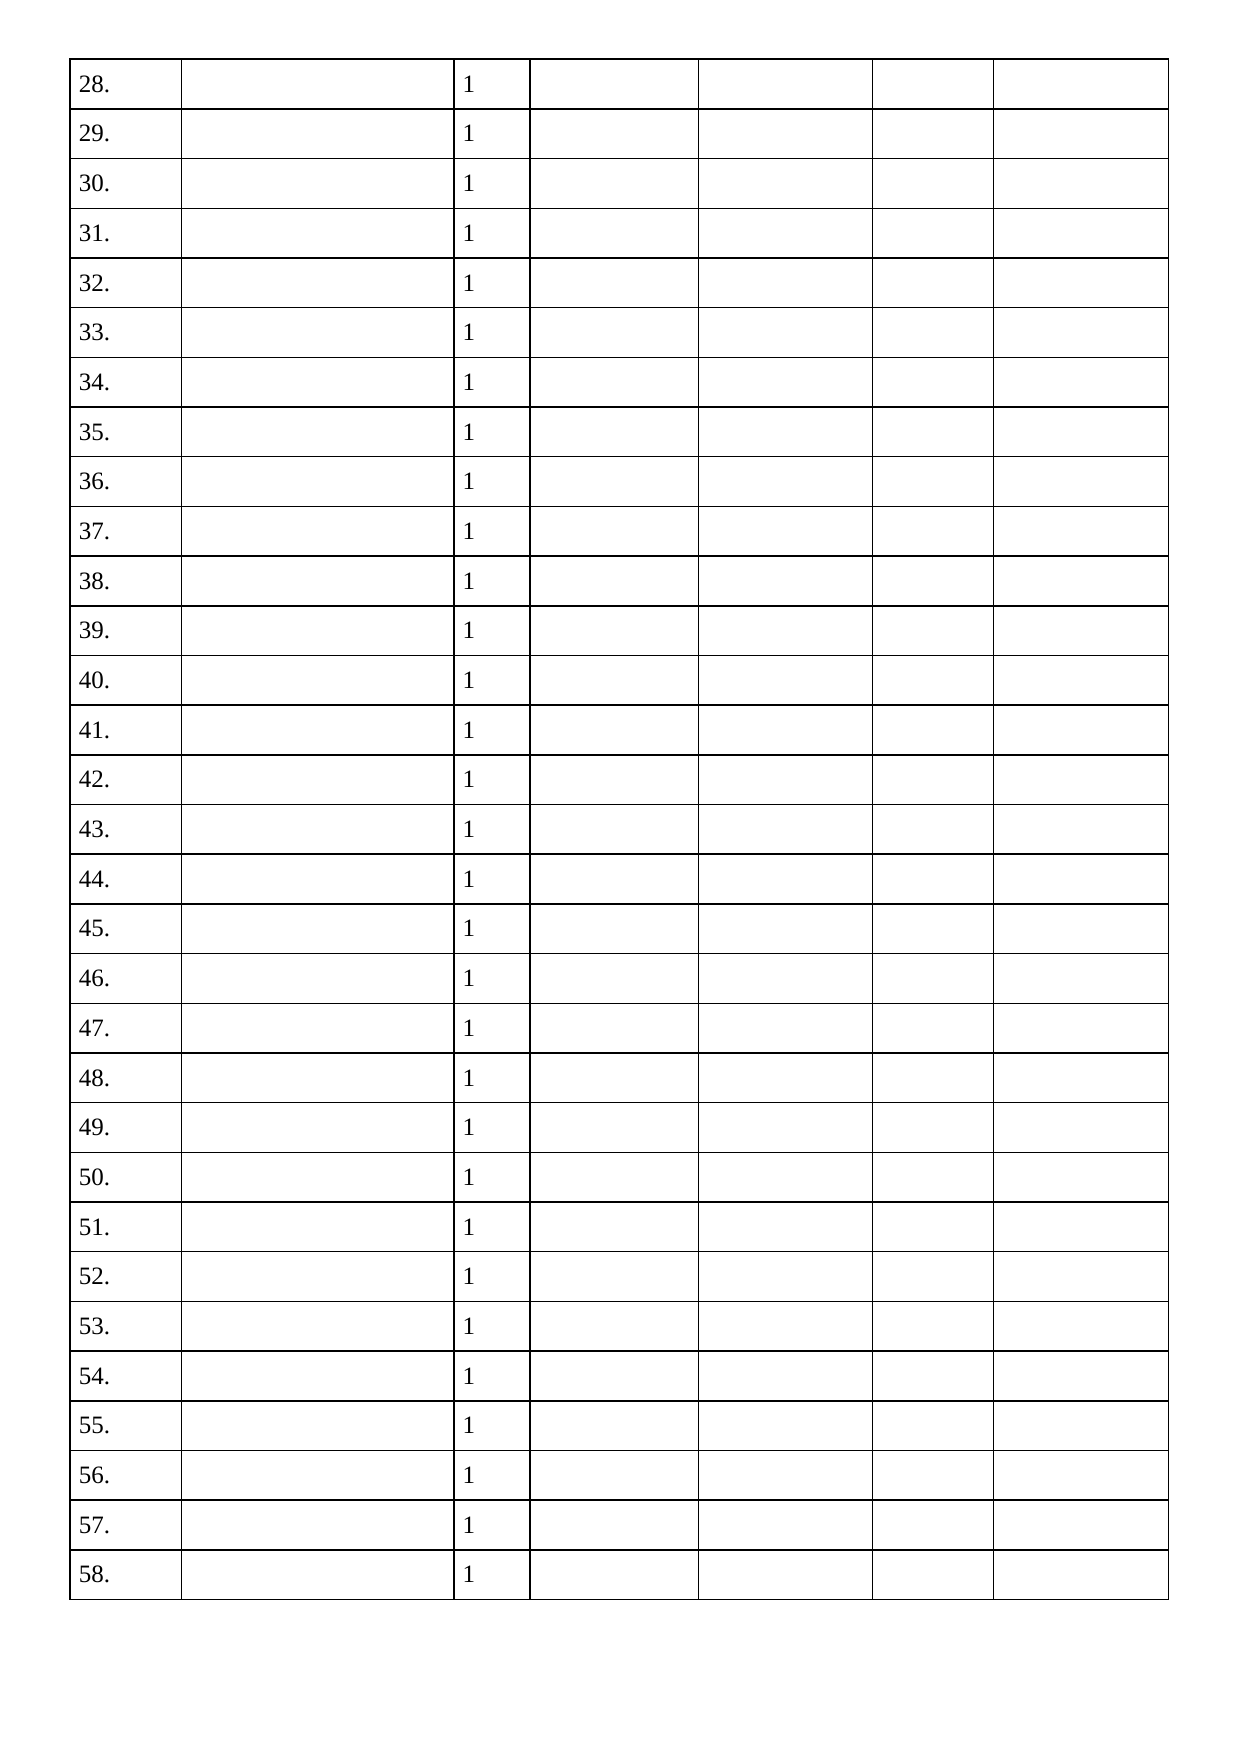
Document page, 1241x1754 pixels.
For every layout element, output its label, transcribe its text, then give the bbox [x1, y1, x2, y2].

table_cell [699, 358, 872, 406]
table_cell [699, 1054, 872, 1102]
table_cell [531, 507, 698, 555]
table_cell [182, 1501, 453, 1549]
table_cell 1 [455, 1203, 529, 1251]
table_cell [182, 905, 453, 953]
table_cell 1 [455, 656, 529, 704]
table_cell [182, 1054, 453, 1102]
table_header [873, 60, 993, 108]
table_cell [182, 507, 453, 555]
table_cell [873, 954, 993, 1002]
table_cell [699, 706, 872, 754]
table_cell [873, 805, 993, 853]
table_cell 44. [71, 855, 181, 903]
table_cell [873, 756, 993, 804]
table_cell 36. [71, 457, 181, 506]
table_header [699, 60, 872, 108]
table_cell 47. [71, 1004, 181, 1052]
table_cell 48. [71, 1054, 181, 1102]
table_cell 1 [455, 1054, 529, 1102]
table_cell [994, 557, 1168, 605]
table_cell [994, 1551, 1168, 1599]
table_cell [182, 706, 453, 754]
table_cell [182, 756, 453, 804]
table_cell [531, 1004, 698, 1052]
table_cell [873, 209, 993, 257]
table_header 28. [71, 60, 181, 108]
table_cell [531, 1203, 698, 1251]
table_cell 39. [71, 607, 181, 654]
table_cell 1 [455, 209, 529, 257]
table_cell [531, 1252, 698, 1301]
table_cell [873, 358, 993, 406]
table_cell [182, 855, 453, 903]
table_cell [699, 209, 872, 257]
table_cell [994, 656, 1168, 704]
table_cell [531, 1402, 698, 1449]
table_cell [699, 756, 872, 804]
table_cell [182, 954, 453, 1002]
table_cell [873, 159, 993, 207]
table_cell [873, 656, 993, 704]
table_cell 1 [455, 1103, 529, 1151]
table_header [182, 60, 453, 108]
table_cell [994, 1103, 1168, 1151]
table_cell [873, 1501, 993, 1549]
table_cell 1 [455, 756, 529, 804]
table_cell [994, 805, 1168, 853]
table_cell [182, 457, 453, 506]
table_cell [699, 1203, 872, 1251]
table_cell 42. [71, 756, 181, 804]
table_cell [182, 408, 453, 456]
table_cell 41. [71, 706, 181, 754]
table_cell [994, 1302, 1168, 1350]
table_cell [182, 1252, 453, 1301]
table_cell [873, 1302, 993, 1350]
table_cell 1 [455, 706, 529, 754]
table_cell [531, 1451, 698, 1499]
table_cell [531, 954, 698, 1002]
table_cell 1 [455, 1302, 529, 1350]
table_cell [182, 1451, 453, 1499]
table_cell [531, 756, 698, 804]
table_cell 1 [455, 557, 529, 605]
table_cell [699, 259, 872, 307]
table_cell [699, 607, 872, 654]
table_cell [994, 457, 1168, 506]
table_cell [531, 457, 698, 506]
table_cell 38. [71, 557, 181, 605]
table_cell [873, 457, 993, 506]
table_cell [531, 855, 698, 903]
table_cell [182, 1352, 453, 1400]
table_cell [182, 557, 453, 605]
table_cell 43. [71, 805, 181, 853]
table_cell [531, 1103, 698, 1151]
table_cell [873, 1054, 993, 1102]
table_cell [994, 954, 1168, 1002]
table_cell [531, 259, 698, 307]
table_cell [994, 507, 1168, 555]
table_cell [699, 1551, 872, 1599]
table_cell [994, 1153, 1168, 1201]
table_cell [873, 1004, 993, 1052]
table_cell 52. [71, 1252, 181, 1301]
table_cell [994, 159, 1168, 207]
table_cell [699, 1501, 872, 1549]
table_cell [531, 159, 698, 207]
table_cell [531, 706, 698, 754]
table_cell [873, 607, 993, 654]
table_cell [994, 408, 1168, 456]
table_cell [873, 855, 993, 903]
table_cell [873, 308, 993, 356]
table_cell 34. [71, 358, 181, 406]
table_cell [994, 1252, 1168, 1301]
table_cell [699, 507, 872, 555]
table_cell 1 [455, 358, 529, 406]
table_cell [873, 1402, 993, 1449]
table_cell 1 [455, 1004, 529, 1052]
table_cell 1 [455, 507, 529, 555]
table_cell [699, 1004, 872, 1052]
table_cell 1 [455, 457, 529, 506]
table_cell [699, 557, 872, 605]
table_cell 49. [71, 1103, 181, 1151]
table_cell 50. [71, 1153, 181, 1201]
table_cell [531, 905, 698, 953]
table_cell [873, 1153, 993, 1201]
table_cell 1 [455, 607, 529, 654]
table_cell 1 [455, 805, 529, 853]
table_cell [873, 1252, 993, 1301]
table_cell [531, 557, 698, 605]
table_cell [531, 1153, 698, 1201]
table_cell [699, 855, 872, 903]
table_cell [531, 110, 698, 158]
table_cell 33. [71, 308, 181, 356]
table_cell [531, 1352, 698, 1400]
table_cell 1 [455, 1352, 529, 1400]
table_header 1 [455, 60, 529, 108]
table_cell [182, 110, 453, 158]
table_header [994, 60, 1168, 108]
table_cell [182, 1103, 453, 1151]
table_cell [531, 1054, 698, 1102]
table_cell [873, 1203, 993, 1251]
table_cell [873, 1451, 993, 1499]
table_cell [994, 1004, 1168, 1052]
table_cell 1 [455, 855, 529, 903]
table_cell [182, 259, 453, 307]
table_cell 57. [71, 1501, 181, 1549]
table_header [531, 60, 698, 108]
table_cell [699, 159, 872, 207]
table_cell [994, 308, 1168, 356]
table_cell [531, 805, 698, 853]
table_cell [994, 259, 1168, 307]
table_cell [182, 805, 453, 853]
table_cell [994, 855, 1168, 903]
table_cell [531, 656, 698, 704]
table_cell [994, 1203, 1168, 1251]
table_cell [531, 1551, 698, 1599]
table_cell 1 [455, 1402, 529, 1449]
table_cell 53. [71, 1302, 181, 1350]
table_cell [699, 1451, 872, 1499]
table_cell [531, 408, 698, 456]
table_cell [699, 954, 872, 1002]
table_cell 29. [71, 110, 181, 158]
table_cell [873, 557, 993, 605]
table_cell 1 [455, 159, 529, 207]
table_cell [182, 1004, 453, 1052]
table_cell 1 [455, 954, 529, 1002]
table_cell 58. [71, 1551, 181, 1599]
table_cell 1 [455, 1252, 529, 1301]
table_cell [182, 1402, 453, 1449]
table_cell [994, 1054, 1168, 1102]
table_cell [873, 1103, 993, 1151]
table_cell 32. [71, 259, 181, 307]
table_cell [873, 110, 993, 158]
table_cell 51. [71, 1203, 181, 1251]
table_cell [873, 1352, 993, 1400]
table_cell 1 [455, 1153, 529, 1201]
table_cell [182, 159, 453, 207]
table_cell [699, 408, 872, 456]
table_cell [699, 1153, 872, 1201]
table_cell [531, 1302, 698, 1350]
table_cell [182, 308, 453, 356]
table_cell [994, 1451, 1168, 1499]
table_cell 1 [455, 1451, 529, 1499]
table_cell [699, 1302, 872, 1350]
table_cell 54. [71, 1352, 181, 1400]
table_cell [873, 408, 993, 456]
table_cell [873, 1551, 993, 1599]
table_cell [699, 805, 872, 853]
table_cell [699, 905, 872, 953]
table_cell [531, 358, 698, 406]
table_cell 56. [71, 1451, 181, 1499]
table_cell [994, 607, 1168, 654]
table_cell [699, 1352, 872, 1400]
table_cell [699, 110, 872, 158]
table_cell [182, 607, 453, 654]
table_cell [531, 209, 698, 257]
table_cell [994, 1352, 1168, 1400]
table_cell 46. [71, 954, 181, 1002]
table_cell [873, 706, 993, 754]
table_cell [182, 1302, 453, 1350]
table_cell [994, 358, 1168, 406]
table_cell [994, 209, 1168, 257]
table_cell [994, 706, 1168, 754]
table_cell [873, 259, 993, 307]
table_cell [994, 1501, 1168, 1549]
table_cell 31. [71, 209, 181, 257]
table_cell [531, 607, 698, 654]
table_cell 37. [71, 507, 181, 555]
table_cell [699, 1252, 872, 1301]
table_cell [531, 1501, 698, 1549]
table_cell [182, 656, 453, 704]
table_cell 1 [455, 408, 529, 456]
table_cell [994, 1402, 1168, 1449]
table_cell 1 [455, 905, 529, 953]
table_cell [182, 1153, 453, 1201]
table_cell 1 [455, 110, 529, 158]
table_cell 1 [455, 1551, 529, 1599]
table_cell [994, 110, 1168, 158]
table_cell [699, 1402, 872, 1449]
table_cell 1 [455, 1501, 529, 1549]
table_cell [182, 1551, 453, 1599]
table_cell [182, 358, 453, 406]
table_cell [699, 656, 872, 704]
table_cell 40. [71, 656, 181, 704]
table_cell 35. [71, 408, 181, 456]
table_cell 30. [71, 159, 181, 207]
table_cell 45. [71, 905, 181, 953]
table_cell [699, 1103, 872, 1151]
table_cell [699, 457, 872, 506]
table_cell 55. [71, 1402, 181, 1449]
table_cell [994, 756, 1168, 804]
table_cell [873, 507, 993, 555]
table_cell 1 [455, 308, 529, 356]
table_cell [182, 1203, 453, 1251]
table_cell [699, 308, 872, 356]
table_cell [531, 308, 698, 356]
table_cell 1 [455, 259, 529, 307]
table_cell [182, 209, 453, 257]
table_cell [873, 905, 993, 953]
table_cell [994, 905, 1168, 953]
